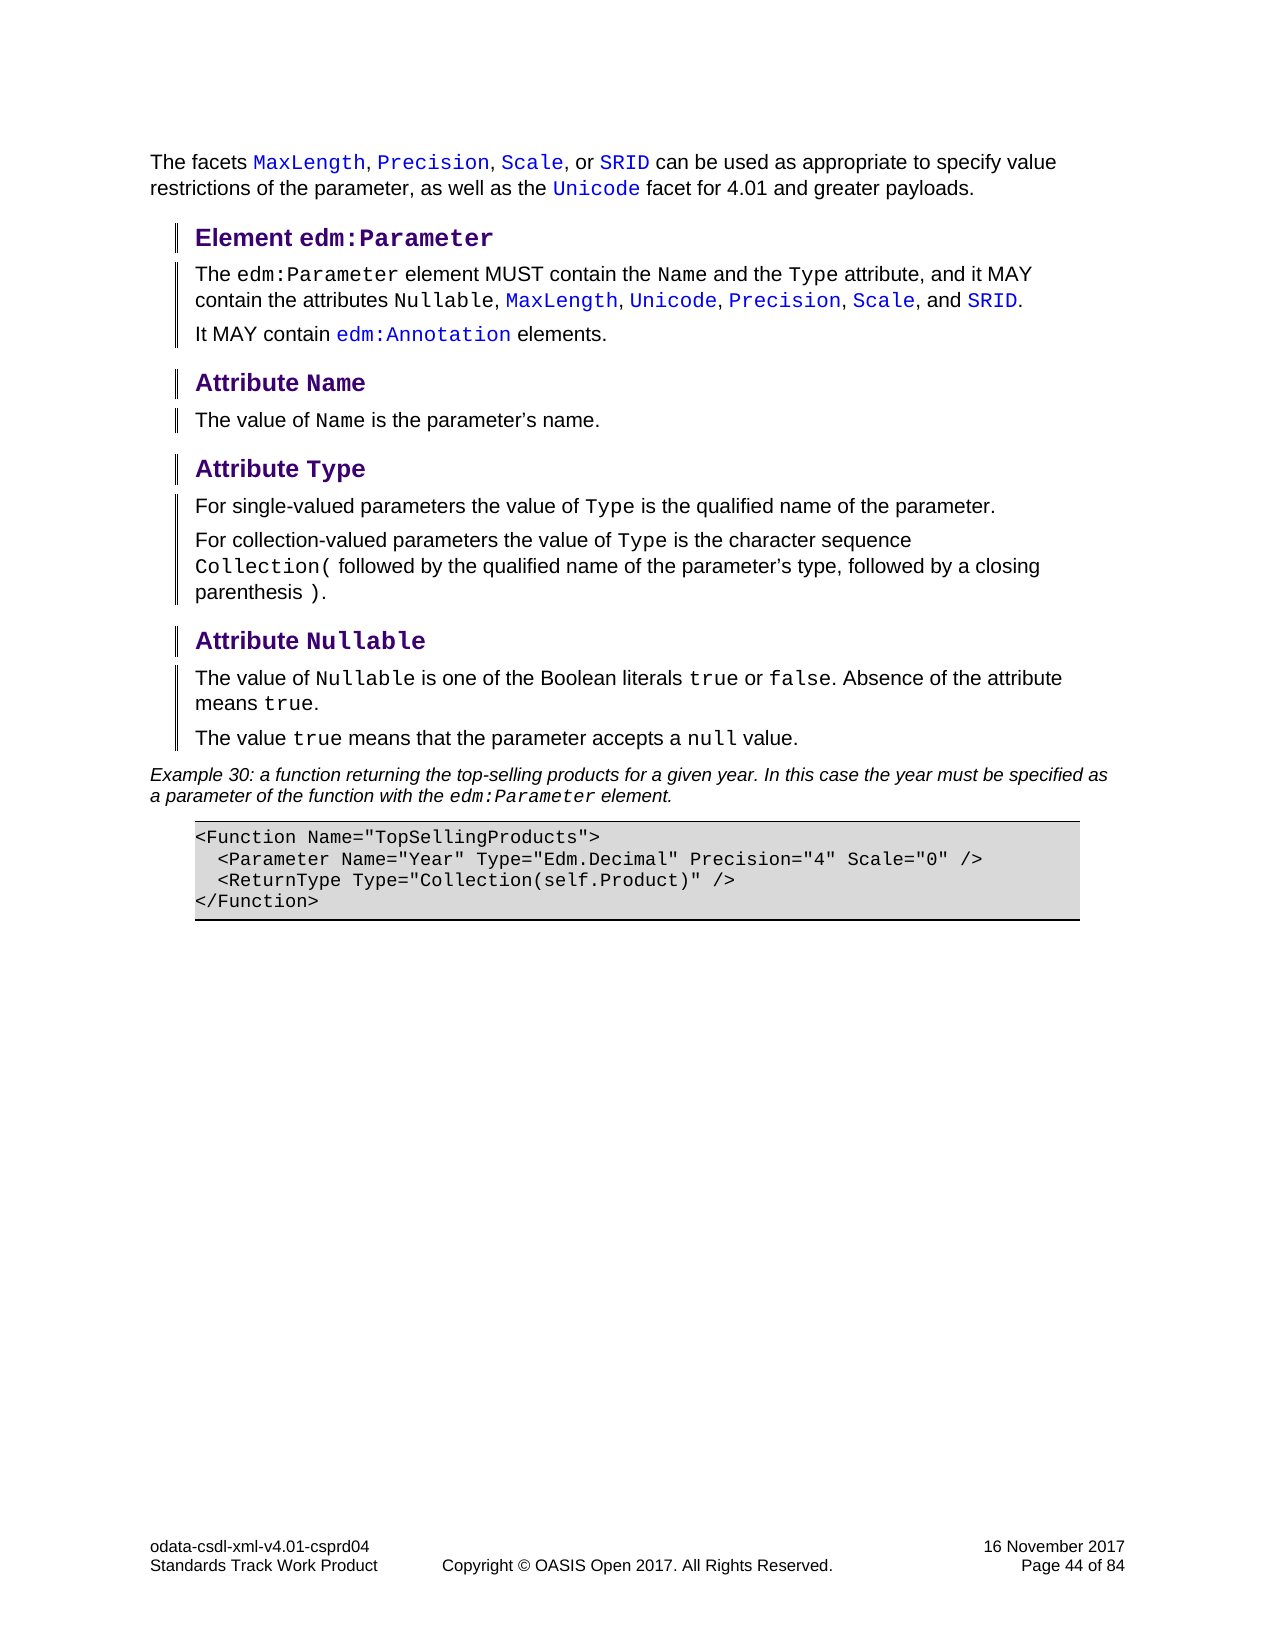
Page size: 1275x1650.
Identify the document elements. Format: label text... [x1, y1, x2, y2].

subtitle Element edm:Parameter [175, 222, 1125, 253]
text For single-valued parameters the value of Type is the qualified name of the parameter. [178, 494, 1080, 519]
text The value true means that the parameter accepts a null value. [178, 725, 1080, 751]
text The value of Nullable is one of the Boolean literals true or false. Absence of the attribute means true. [178, 665, 1080, 717]
text <Function Name="TopSellingProducts"> [195, 822, 1080, 842]
subtitle Attribute Name [175, 368, 1125, 399]
text The facets MaxLength, Precision, Scale, or SRID can be used as appropriate to specify value restrictions of the parameter, as well as the Unicode facet for 4.01 and greater payloads. [150, 150, 1125, 202]
text The edm:Parameter element MUST contain the Name and the Type attribute, and it MAY contain the attributes Nullable, MaxLength, Unicode, Precision, Scale, and SRID. [178, 262, 1080, 313]
subtitle Attribute Nullable [178, 626, 1125, 657]
text It MAY contain edm:Annotation elements. [178, 322, 1080, 348]
text Example 30: a function returning the top-selling products for a given year. In this case the year must be specified as a parameter of the function with the edm:Parameter element. [150, 764, 1125, 808]
text <Parameter Name="Year" Type="Edm.Decimal" Precision="4" Scale="0" /> [195, 842, 1080, 863]
subtitle Attribute Type [178, 454, 1125, 485]
text <ReturnType Type="Collection(self.Product)" /> [195, 863, 1080, 885]
text For collection-valued parameters the value of Type is the character sequence Collection( followed by the qualified name of the parameter’s type, followed by a closing parenthesis ). [178, 528, 1080, 605]
text </Function> [195, 885, 1080, 919]
text The value of Name is the parameter’s name. [178, 408, 1080, 433]
